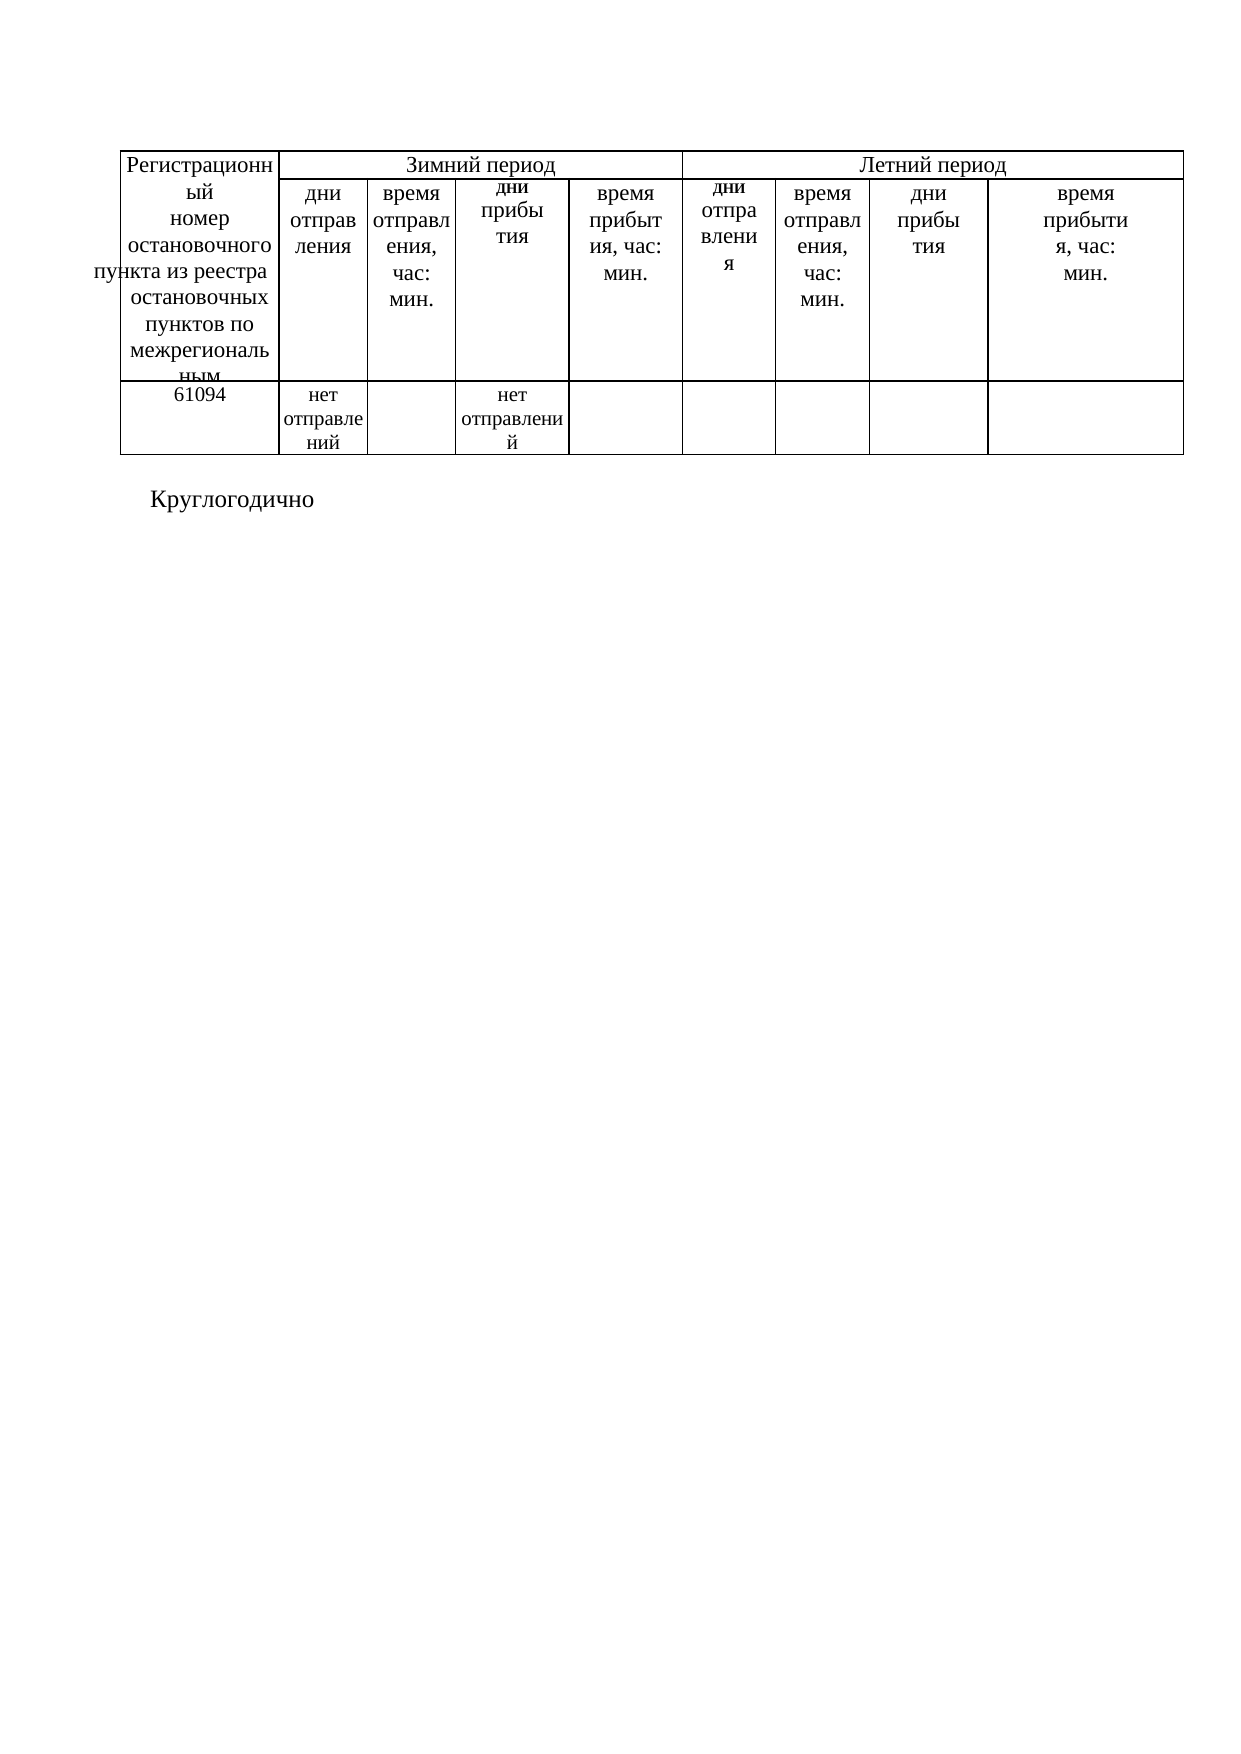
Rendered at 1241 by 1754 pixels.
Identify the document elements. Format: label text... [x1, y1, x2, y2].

table_cell [870, 382, 987, 454]
table_cell дни отправ ления [280, 180, 367, 380]
table_cell ДНИ прибы тия [456, 180, 568, 380]
table_cell время прибыт ия, час: мин. [570, 180, 682, 380]
table_header Летний период [683, 152, 1183, 178]
table_cell [683, 382, 775, 454]
table_cell [368, 382, 455, 454]
table_cell нет отправлений [456, 382, 568, 454]
table_header Зимний период [280, 152, 682, 178]
table_cell дни прибы тия [870, 180, 987, 380]
table_cell время прибыти я, час: мин. [989, 180, 1183, 380]
table_cell [776, 382, 869, 454]
table_cell [989, 382, 1183, 454]
table_cell 61094 [121, 382, 278, 454]
text Круглогодично [150, 484, 1090, 513]
table_cell время отправл ения, час: мин. [368, 180, 455, 380]
table_cell время отправл ения, час: мин. [776, 180, 869, 380]
table_cell [570, 382, 682, 454]
table_cell нет отправлений [280, 382, 367, 454]
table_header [121, 152, 278, 380]
table_cell ДНИ отпра влени я [683, 180, 775, 380]
